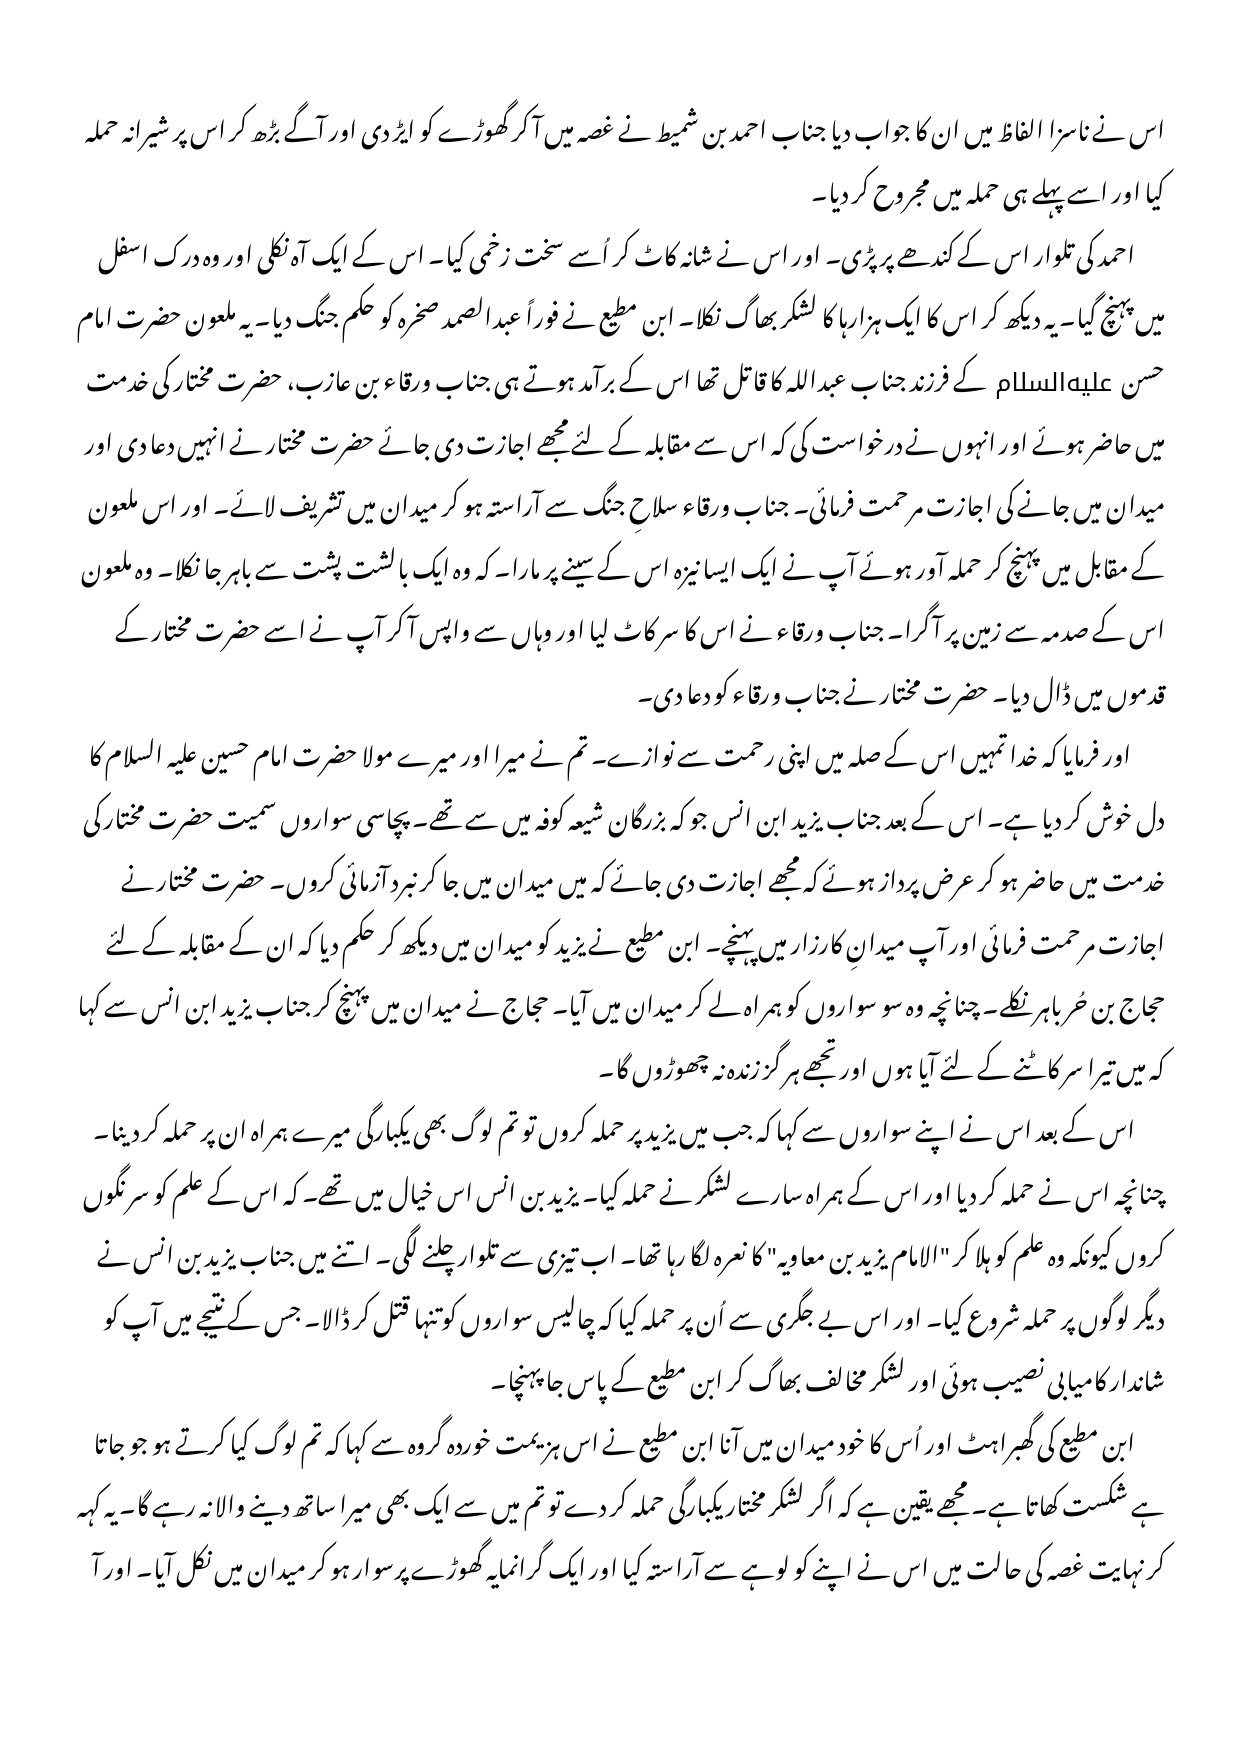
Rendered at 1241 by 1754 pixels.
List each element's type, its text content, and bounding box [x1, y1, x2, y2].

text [75, 94, 1165, 219]
text احمد کی تلوار اس کے کندھے پر پڑی۔ اور اس نے شانہ کاٹ کر اُسے سخت زخمی کیا۔ اس کے ایک آہ نکلی اور وہ درک اسفل میں پہنچ گیا۔ یہ دیکھ کر اس کا ایک ہزارہا کا لشکر بھاگ نکلا۔ ابن مطیع نے فوراً عبدالصمد صخرہ کو حکم جنگ دیا۔ یہ ملعون حضرت امام حسن عليه‌السلام کے فرزند جناب عبداللہ کا قاتل تھا اس کے برآمد ہوتے ہی جناب ورقاء بن عازب، حضرت مختار کی خدمت میں حاضر ہوئے اور انہوں نے درخواست کی کہ اس سے مقابلہ کے لئے مجھے اجازت دی جائے حضرت مختار نے انہیں دعا دی اور میدان میں جانے کی اجازت مرحمت فرمائی۔ جناب ورقاء سلاحِ جنگ سے آراستہ ہو کر میدان میں تشریف لائے۔ اور اس ملعون کے مقابل میں پہنچ کر حملہ آور ہوئے آپ نے ایک ایسا نیزہ اس کے سینے پر مارا۔ کہ وہ ایک بالشت پشت سے باہر جا نکلا۔ وہ ملعون اس کے صدمہ سے زمین پر آ گرا۔ جناب ورقاء نے اس کا سر کاٹ لیا اور وہاں سے واپس آ کر آپ نے اسے حضرت مختار کے قدموں میں ڈال دیا۔ حضرت مختار نے جناب ورقاء کو دعا دی۔ [75, 219, 1165, 719]
text اور فرمایا کہ خدا تمہیں اس کے صلہ میں اپنی رحمت سے نوازے۔ تم نے میرا اور میرے مولا حضرت امام حسین علیہ السلام کا دل خوش کر دیا ہے۔ اس کے بعد جناب یزید ابن انس جو کہ بزرگان شیعہ کوفہ میں سے تھے۔ پچاسی سواروں سمیت حضرت مختار کی خدمت میں حاضر ہو کر عرض پرداز ہوئے کہ مجھے اجازت دی جائے کہ میں میدان میں جا کر نبرد آزمائی کروں۔ حضرت مختار نے اجازت مرحمت فرمائی اور آپ میدانِ کارزار میں پہنچے۔ ابن مطیع نے یزید کو میدان میں دیکھ کر حکم دیا کہ ان کے مقابلہ کے لئے حجاج بن حُر باہر نکلے۔ چنانچہ وہ سو سواروں کو ہمراہ لے کر میدان میں آیا۔ حجاج نے میدان میں پہنچ کر جناب یزید ابن انس سے کہا کہ میں تیرا سر کاٹنے کے لئے آیا ہوں اور تجھے ہر گز زندہ نہ چھوڑوں گا۔ [75, 719, 1165, 1094]
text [75, 1407, 1165, 1594]
text اس کے بعد اس نے اپنے سواروں سے کہا کہ جب میں یزید پر حملہ کروں تو تم لوگ بھی یکبارگی میرے ہمراہ ان پر حملہ کر دینا۔ چنانچہ اس نے حملہ کر دیا اور اس کے ہمراہ سارے لشکر نے حملہ کیا۔ یزید بن انس اس خیال میں تھے۔ کہ اس کے علم کو سر نگوں کروں کیونکہ وہ علم کو ہلا کر "الامام یزید بن معاویہ" کا نعرہ لگا رہا تھا۔ اب تیزی سے تلوار چلنے لگی۔ اتنے میں جناب یزید بن انس نے دیگر لوگوں پر حملہ شروع کیا۔ اور اس بے جگری سے اُن پر حملہ کیا کہ چالیس سواروں کو تنہا قتل کر ڈالا۔ جس کے نتیجے میں آپ کو شاندار کامیابی نصیب ہوئی اور لشکر مخالف بھاگ کر ابن مطیع کے پاس جا پہنچا۔ [75, 1094, 1165, 1407]
